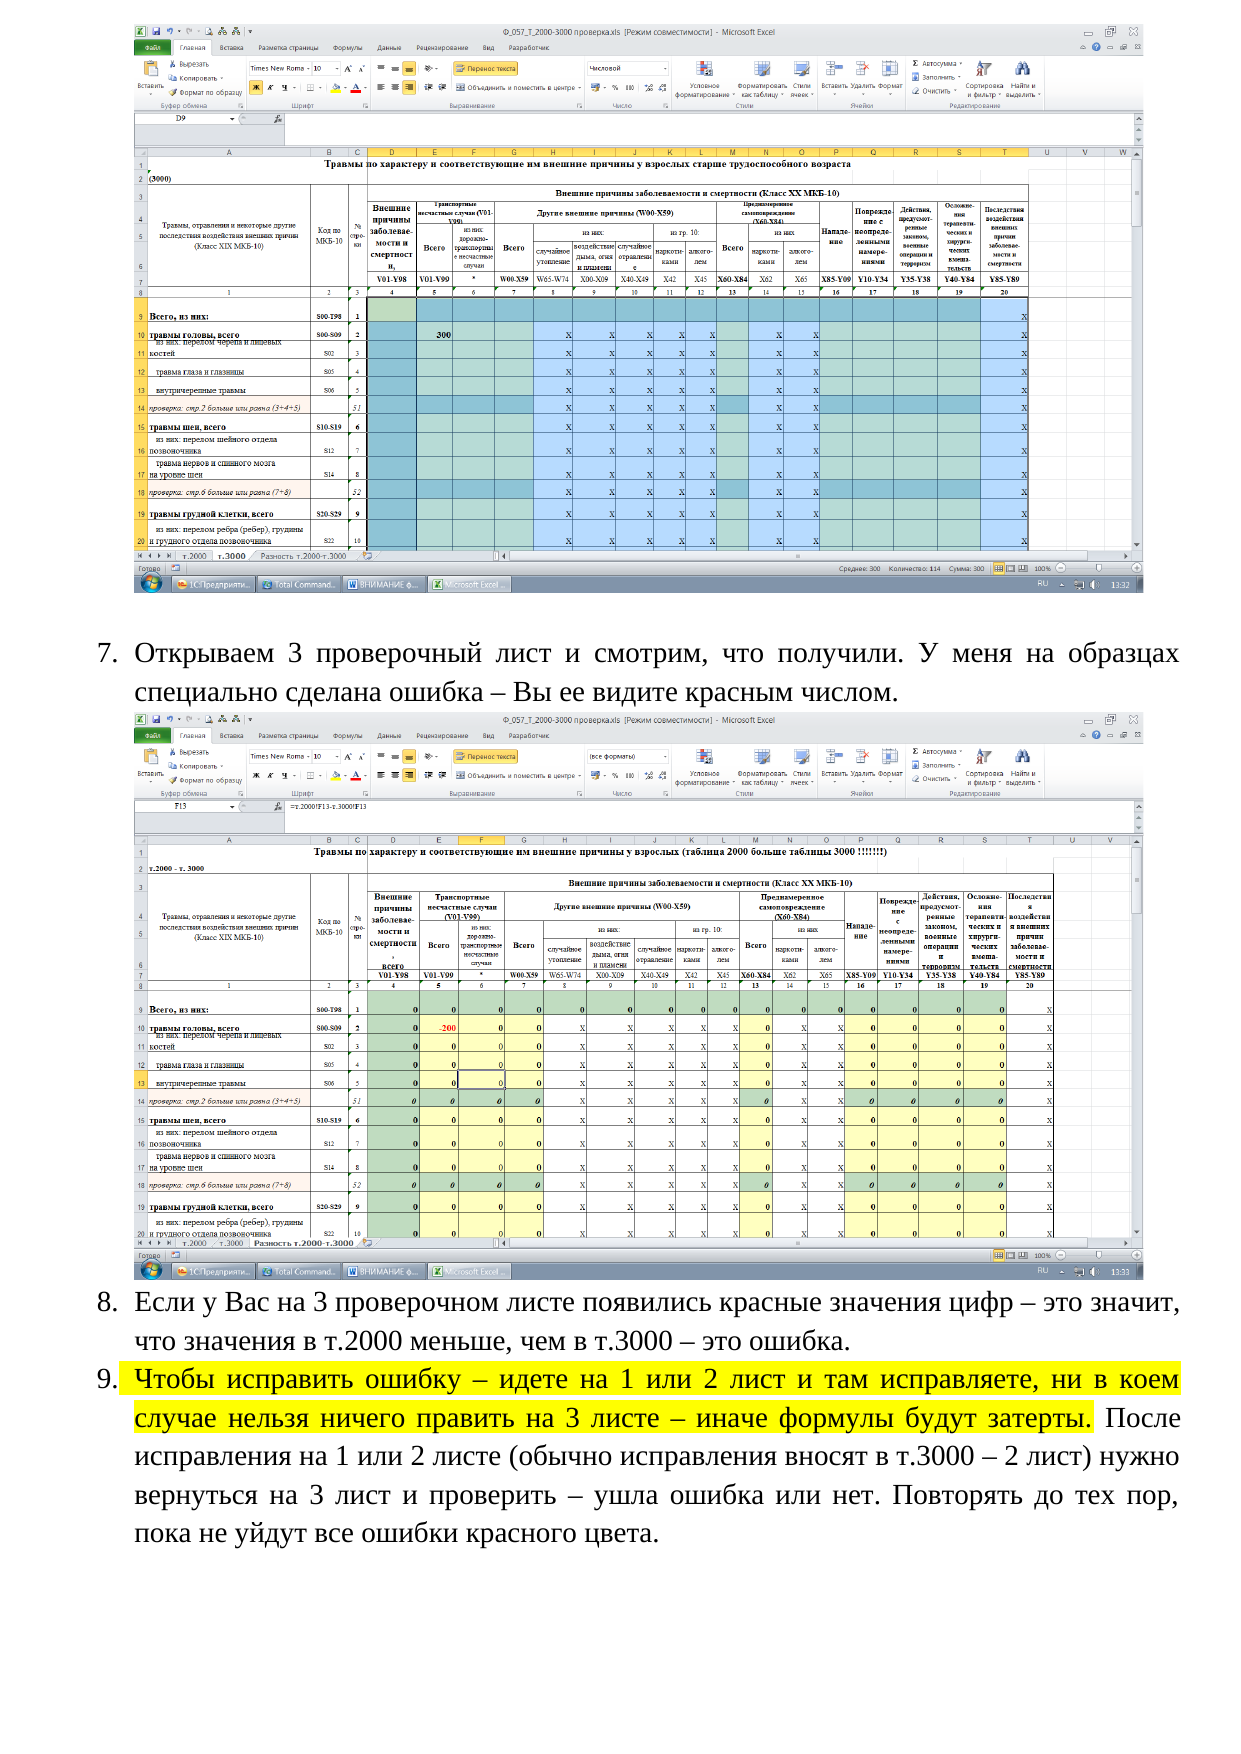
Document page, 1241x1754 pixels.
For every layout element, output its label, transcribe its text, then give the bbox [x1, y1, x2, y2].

picture [134, 24, 1144, 593]
list Открываем 3 проверочный лист и смотрим, что получили. У меня на образцах специально сделана ошибка – Вы ее видите красным числом. [97, 635, 1181, 707]
list Чтобы исправить ошибку – идете на 1 или 2 лист и там исправляете, ни в коем случае нельзя ничего править на 3 листе – иначе формулы будут затерты. После исправления на 1 или 2 листе (обычно исправления вносят в т.3000 – 2 лист) нужно вернуться на 3 лист и проверить – ушла ошибка или нет. Повторять до тех пор, пока не уйдут все ошибки красного цвета. [97, 1361, 1181, 1549]
list Если у Вас на 3 проверочном листе появились красные значения цифр – это значит, что значения в т.2000 меньше, чем в т.3000 – это ошибка. [97, 1284, 1181, 1356]
picture [134, 712, 1144, 1280]
